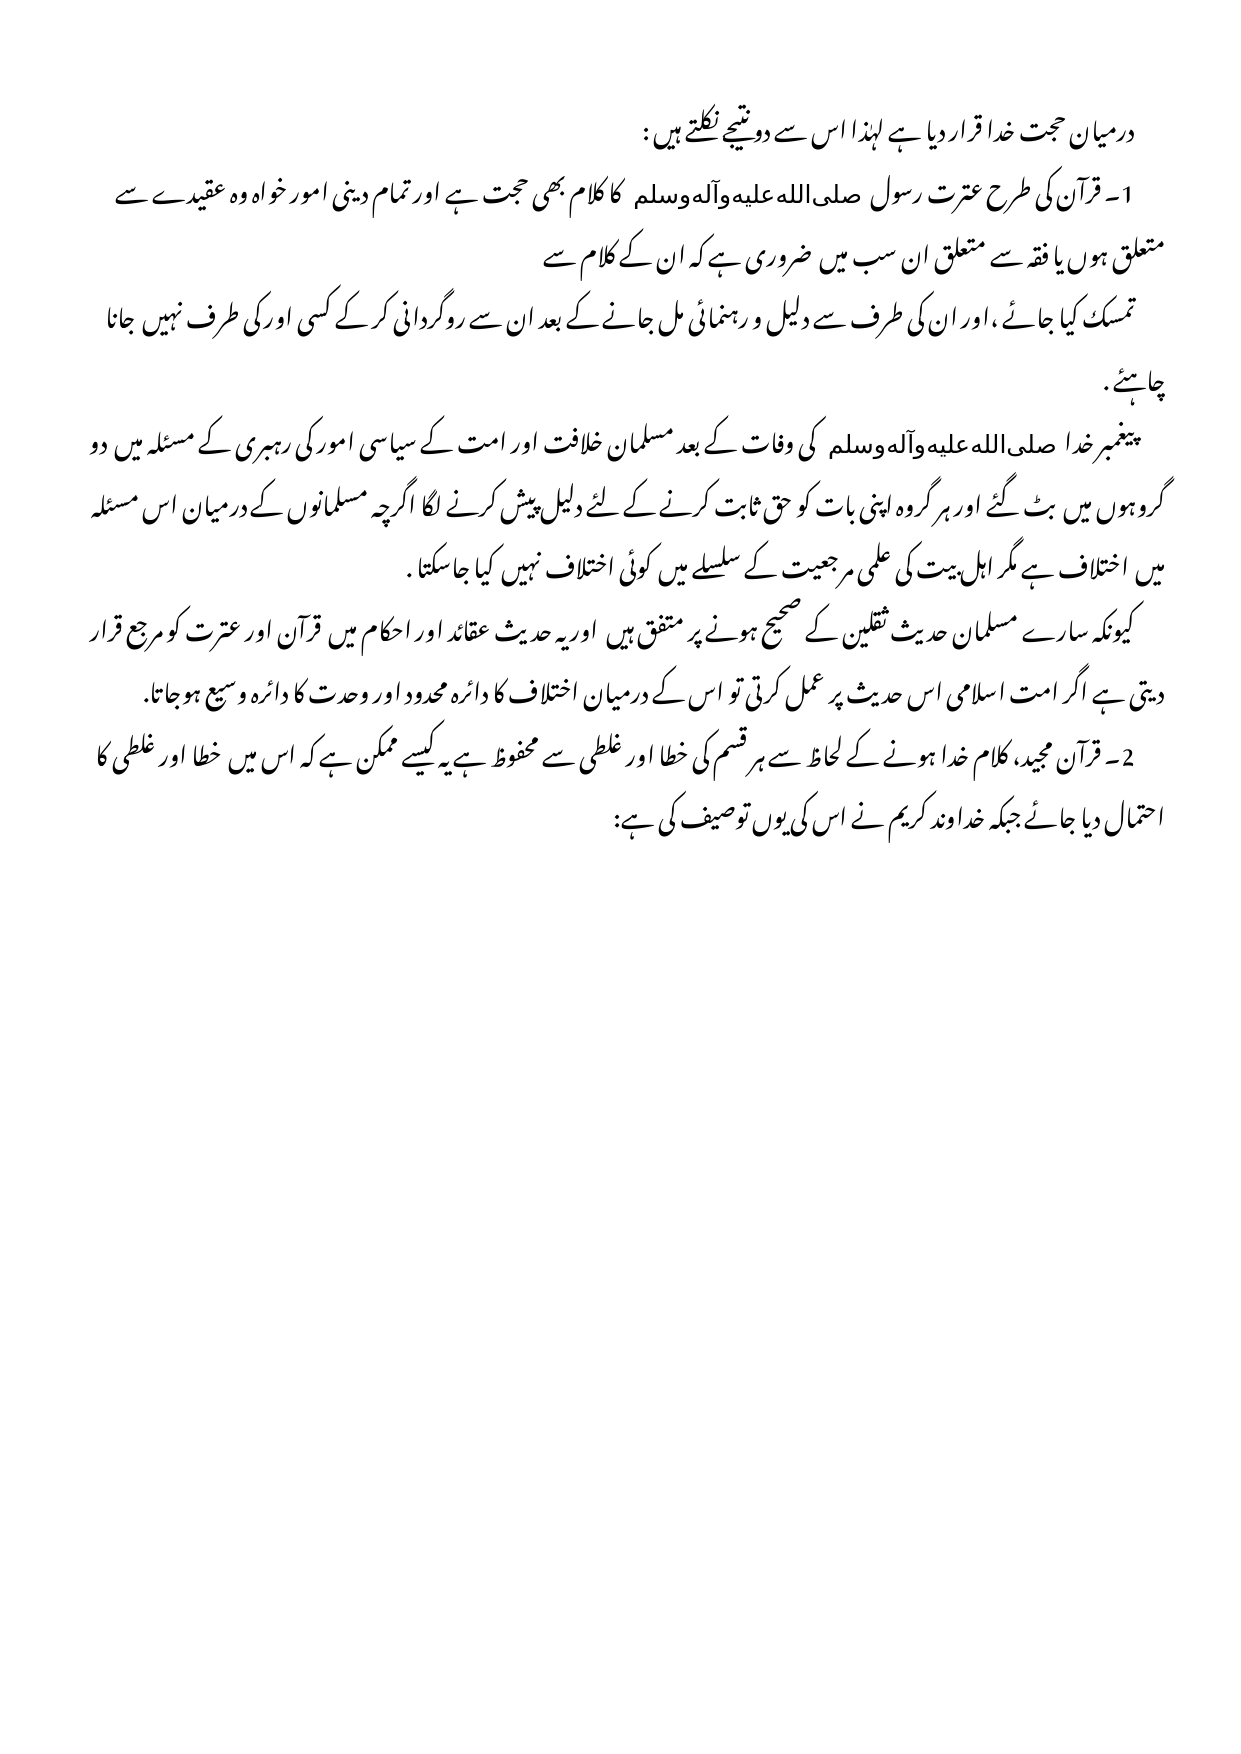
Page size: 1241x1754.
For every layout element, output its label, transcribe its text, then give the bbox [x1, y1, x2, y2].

text کیونکہ سارے مسلمان حدیث ثقلین کے صحیح ہونے پر متفق ہیں اور یہ حدیث عقائد اور احکام میں قرآن اور عترت کو مرجع قرار دیتی ہے اگر امت اسلامی اس حدیث پر عمل کرتی تو اس کے درمیان اختلاف کا دائرہ محدود اور وحدت کا دائرہ وسیع ہوجاتا. [75, 594, 1165, 719]
text پیغمبر خدا صلى‌الله‌عليه‌وآله‌وسلم کی وفات کے بعد مسلمان خلافت اور امت کے سیاسی امور کی رہبری کے مسئلہ میں دو گروہوں میں بٹ گئے اور ہر گروہ اپنی بات کو حق ثابت کرنے کے لئے دلیل پیش کرنے لگا اگرچہ مسلمانوں کے درمیان اس مسئلہ میں اختلاف ہے مگر اہل بیت کی علمی مرجعیت کے سلسلے میں کوئی اختلاف نہیں کیا جاسکتا . [75, 406, 1165, 594]
text درمیان حجت خدا قرار دیا ہے لہٰذا اس سے دو نتیجے نکلتے ہیں : [75, 94, 1165, 156]
text تمسک کیا جائے ،اور ان کی طرف سے دلیل و رہنمائی مل جانے کے بعد ان سے روگردانی کر کے کسی اور کی طرف نہیں جانا چاہئے . [75, 281, 1165, 406]
text 1۔ قرآن کی طرح عترت رسول صلى‌الله‌عليه‌وآله‌وسلم کا کلام بھی حجت ہے اور تمام دینی امور خواہ وہ عقیدے سے متعلق ہوں یا فقہ سے متعلق ان سب میں ضروری ہے کہ ان کے کلام سے [75, 156, 1165, 281]
text 2۔ قرآن مجید، کلام خدا ہونے کے لحاظ سے ہر قسم کی خطا اور غلطی سے محفوظ ہے یہ کیسے ممکن ہے کہ اس میں خطا اور غلطی کا احتمال دیا جائے جبکہ خداوند کریم نے اس کی یوں توصیف کی ہے: [75, 719, 1165, 844]
